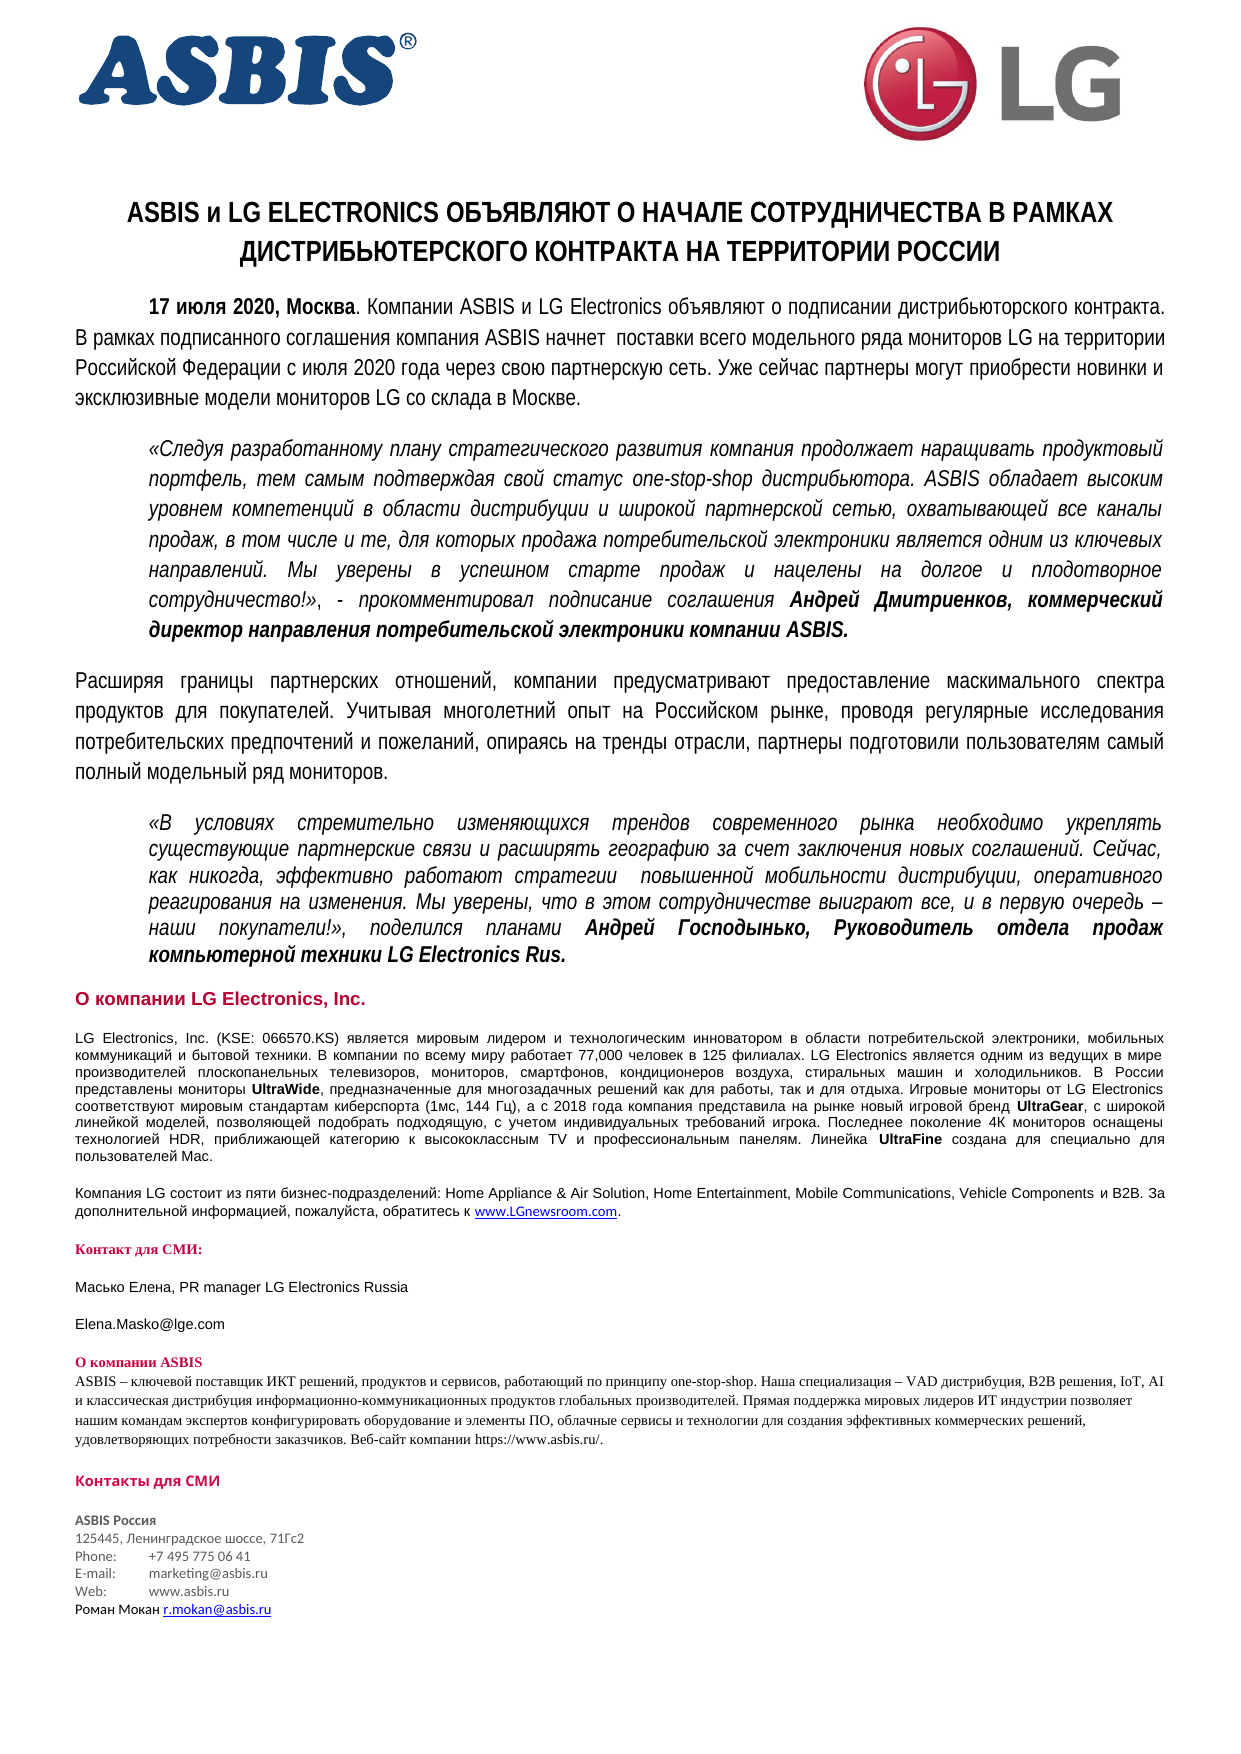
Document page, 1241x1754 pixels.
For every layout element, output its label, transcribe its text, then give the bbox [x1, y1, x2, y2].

text Elena.Masko@lge.com [75, 1316, 1165, 1333]
text Web: www.asbis.ru [75, 1583, 1165, 1600]
text О компании LG Electronics, Inc. [75, 988, 1165, 1009]
text Расширяя границы партнерских отношений, компании предусматривают предоставление маскимального спектра продуктов для покупателей. Учитывая многолетний опыт на Российском рынке, проводя регулярные исследования потребительских предпочтений и пожеланий, опираясь на тренды отрасли, партнеры подготовили пользователям самый полный модельный ряд мониторов. [75, 667, 1165, 784]
text 17 июля 2020, Москва. Компании ASBIS и LG Electronics объявляют о подписании дистрибьюторского контракта. В рамках подписанного соглашения компания ASBIS начнет поставки всего модельного ряда мониторов LG на территории Российской Федерации с июля 2020 года через свою партнерскую сеть. Уже сейчас партнеры могут приобрести новинки и эксклюзивные модели мониторов LG со склада в Москве. [75, 293, 1165, 410]
text Phone: +7 495 775 06 41 [75, 1547, 1165, 1565]
text Роман Мокан r.mokan@asbis.ru [75, 1600, 1165, 1618]
text Компания LG состоит из пяти бизнес-подразделений: Home Appliance & Air Solution, Home Entertainment, Mobile Communications, Vehicle Components и B2B. За дополнительной информацией, пожалуйста, обратитесь к www.LGnewsroom.com. [75, 1185, 1165, 1220]
text Контакты для СМИ [75, 1471, 1165, 1491]
text Масько Елена, PR manager LG Electronics Russia [75, 1278, 1165, 1295]
picture [848, 11, 1144, 157]
text «Следуя разработанному плану стратегического развития компания продолжает наращивать продуктовый портфель, тем самым подтверждая свой статус one-stop-shop дистрибьютора. ASBIS обладает высоким уровнем компетенций в области дистрибуции и широкой партнерской сетью, охватывающей все каналы продаж, в том числе и те, для которых продажа потребительской электроники является одним из ключевых направлений. Мы уверены в успешном старте продаж и нацелены на долгое и плодотворное сотрудничество!», - прокомментировал подписание соглашения Андрей Дмитриенков, коммерческий директор направления потребительской электроники компании ASBIS. [149, 435, 1165, 642]
text ASBIS Россия 125445, Ленинградское шоссе, 71Гс2 [75, 1511, 1165, 1547]
text О компании ASBIS ASBIS – ключевой поставщик ИКТ решений, продуктов и сервисов, работающий по принципу one-stop-shop. Наша специализация – VAD дистрибуция, B2B решения, IoT, AI и классическая дистрибуция информационно-коммуникационных продуктов глобальных производителей. Прямая поддержка мировых лидеров ИТ индустрии позволяет нашим командам экспертов конфигурировать оборудование и элементы ПО, облачные сервисы и технологии для создания эффективных коммерческих решений, удовлетворяющих потребности заказчиков. Веб-сайт компании https://www.asbis.ru/. [75, 1353, 1165, 1447]
text «В условиях стремительно изменяющихся трендов современного рынка необходимо укреплять существующие партнерские связи и расширять географию за счет заключения новых соглашений. Сейчас, как никогда, эффективно работают стратегии повышенной мобильности дистрибуции, оперативного реагирования на изменения. Мы уверены, что в этом сотрудничестве выиграют все, и в первую очередь – наши покупатели!», поделился планами Андрей Господынько, Руководитель отдела продаж компьютерной техники LG Electronics Rus. [149, 809, 1165, 967]
text LG Electronics, Inc. (KSE: 066570.KS) является мировым лидером и технологическим инноватором в области потребительской электроники, мобильных коммуникаций и бытовой техники. В компании по всему миру работает 77,000 человек в 125 филиалах. LG Electronics является одним из ведущих в мире производителей плоскопанельных телевизоров, мониторов, смартфонов, кондиционеров воздуха, стиральных машин и холодильников. В России представлены мониторы UltraWide, предназначенные для многозадачных решений как для работы, так и для отдыха. Игровые мониторы от LG Electronics соответствуют мировым стандартам киберспорта (1мс, 144 Гц), а с 2018 года компания представила на рынке новый игровой бренд UltraGear, с широкой линейкой моделей, позволяющей подобрать подходящую, с учетом индивидуальных требований игрока. Последнее поколение 4К мониторов оснащены технологией HDR, приближающей категорию к высококлассным TV и профессиональным панелям. Линейка UltraFine создана для специально для пользователей Mac. [75, 1030, 1165, 1164]
text ASBIS и LG ELECTRONICS ОБЪЯВЛЯЮТ О НАЧАЛЕ СОТРУДНИЧЕСТВА В РАМКАХ ДИСТРИБЬЮТЕРСКОГО КОНТРАКТА НА ТЕРРИТОРИИ РОССИИ [75, 196, 1165, 267]
text E-mail: marketing@asbis.ru [75, 1565, 1165, 1583]
text Контакт для СМИ: [75, 1241, 1165, 1257]
